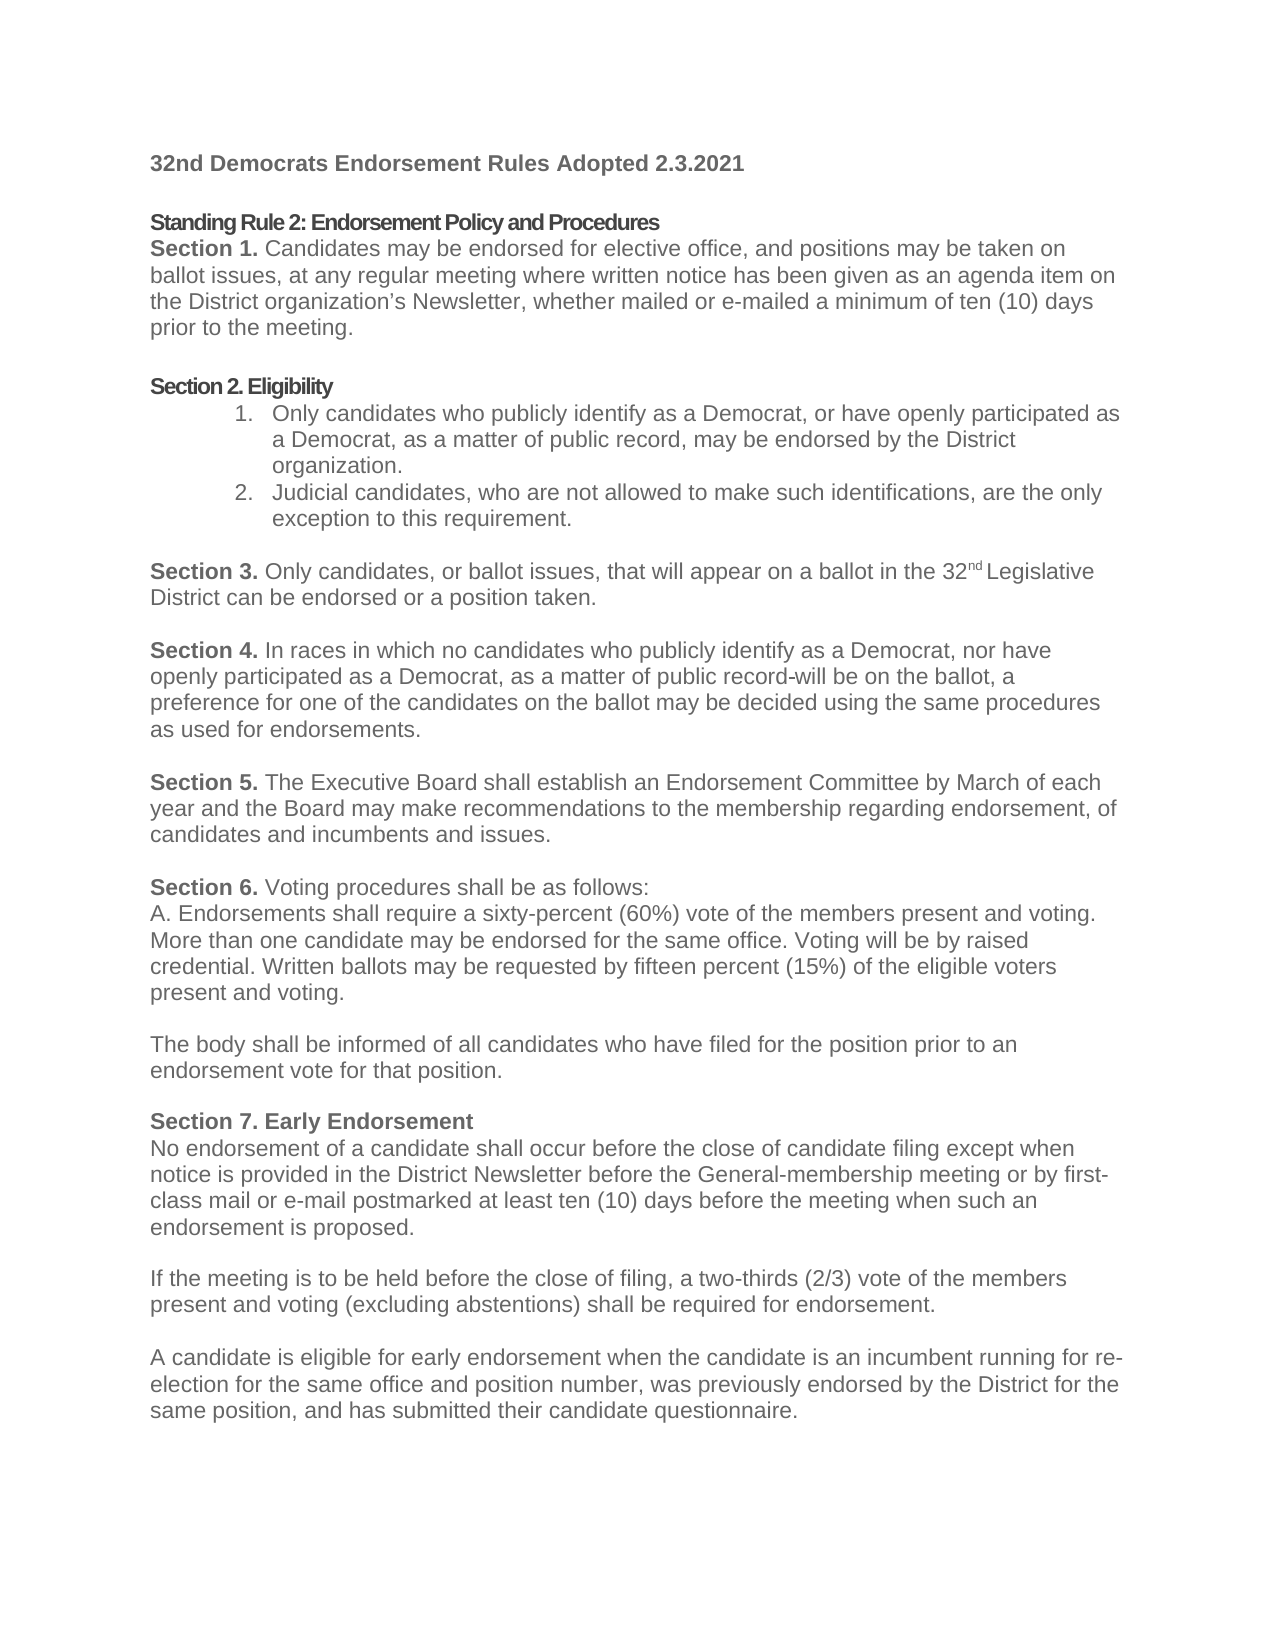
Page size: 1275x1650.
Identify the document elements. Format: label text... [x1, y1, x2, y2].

text Section 6. Voting procedures shall be as follows: [150, 874, 1125, 900]
list Only candidates who publicly identify as a Democrat, or have openly participated as a Democrat, as a matter of public record, may be endorsed by the District organization. [234, 399, 1125, 478]
text Standing Rule 2: Endorsement Policy and Procedures [150, 203, 1125, 235]
text Section 2. Eligibility [150, 367, 1125, 399]
text A. Endorsements shall require a sixty-percent (60%) vote of the members present and voting. More than one candidate may be endorsed for the same office. Voting will be by raised credential. Written ballots may be requested by fifteen percent (15%) of the eligible voters present and voting. [150, 900, 1125, 1006]
text Section 5. The Executive Board shall establish an Endorsement Committee by March of each year and the Board may make recommendations to the membership regarding endorsement, of candidates and incumbents and issues. [150, 768, 1125, 847]
text No endorsement of a candidate shall occur before the close of candidate filing except when notice is provided in the District Newsletter before the General-membership meeting or by first-class mail or e-mail postmarked at least ten (10) days before the meeting when such an endorsement is proposed. [150, 1135, 1125, 1240]
text If the meeting is to be held before the close of filing, a two-thirds (2/3) vote of the members present and voting (excluding abstentions) shall be required for endorsement. [150, 1265, 1125, 1318]
text Section 3. Only candidates, or ballot issues, that will appear on a ballot in the 32nd Legislative District can be endorsed or a position taken. [150, 558, 1125, 610]
text Section 1. Candidates may be endorsed for elective office, and positions may be taken on ballot issues, at any regular meeting where written notice has been given as an agenda item on the District organization’s Newsletter, whether mailed or e-mailed a minimum of ten (10) days prior to the meeting. [150, 235, 1125, 341]
text A candidate is eligible for early endorsement when the candidate is an incumbent running for re-election for the same office and position number, was previously endorsed by the District for the same position, and has submitted their candidate questionnaire. [150, 1318, 1125, 1423]
text 32nd Democrats Endorsement Rules Adopted 2.3.2021 [150, 150, 1125, 176]
text The body shall be informed of all candidates who have filed for the position prior to an endorsement vote for that position. [150, 1031, 1125, 1083]
text Section 7. Early Endorsement [150, 1108, 1125, 1135]
list Judicial candidates, who are not allowed to make such identifications, are the only exception to this requirement. [234, 478, 1125, 531]
text Section 4. In races in which no candidates who publicly identify as a Democrat, nor have openly participated as a Democrat, as a matter of public record will be on the ballot, a preference for one of the candidates on the ballot may be decided using the same procedures as used for endorsements. [150, 637, 1125, 742]
